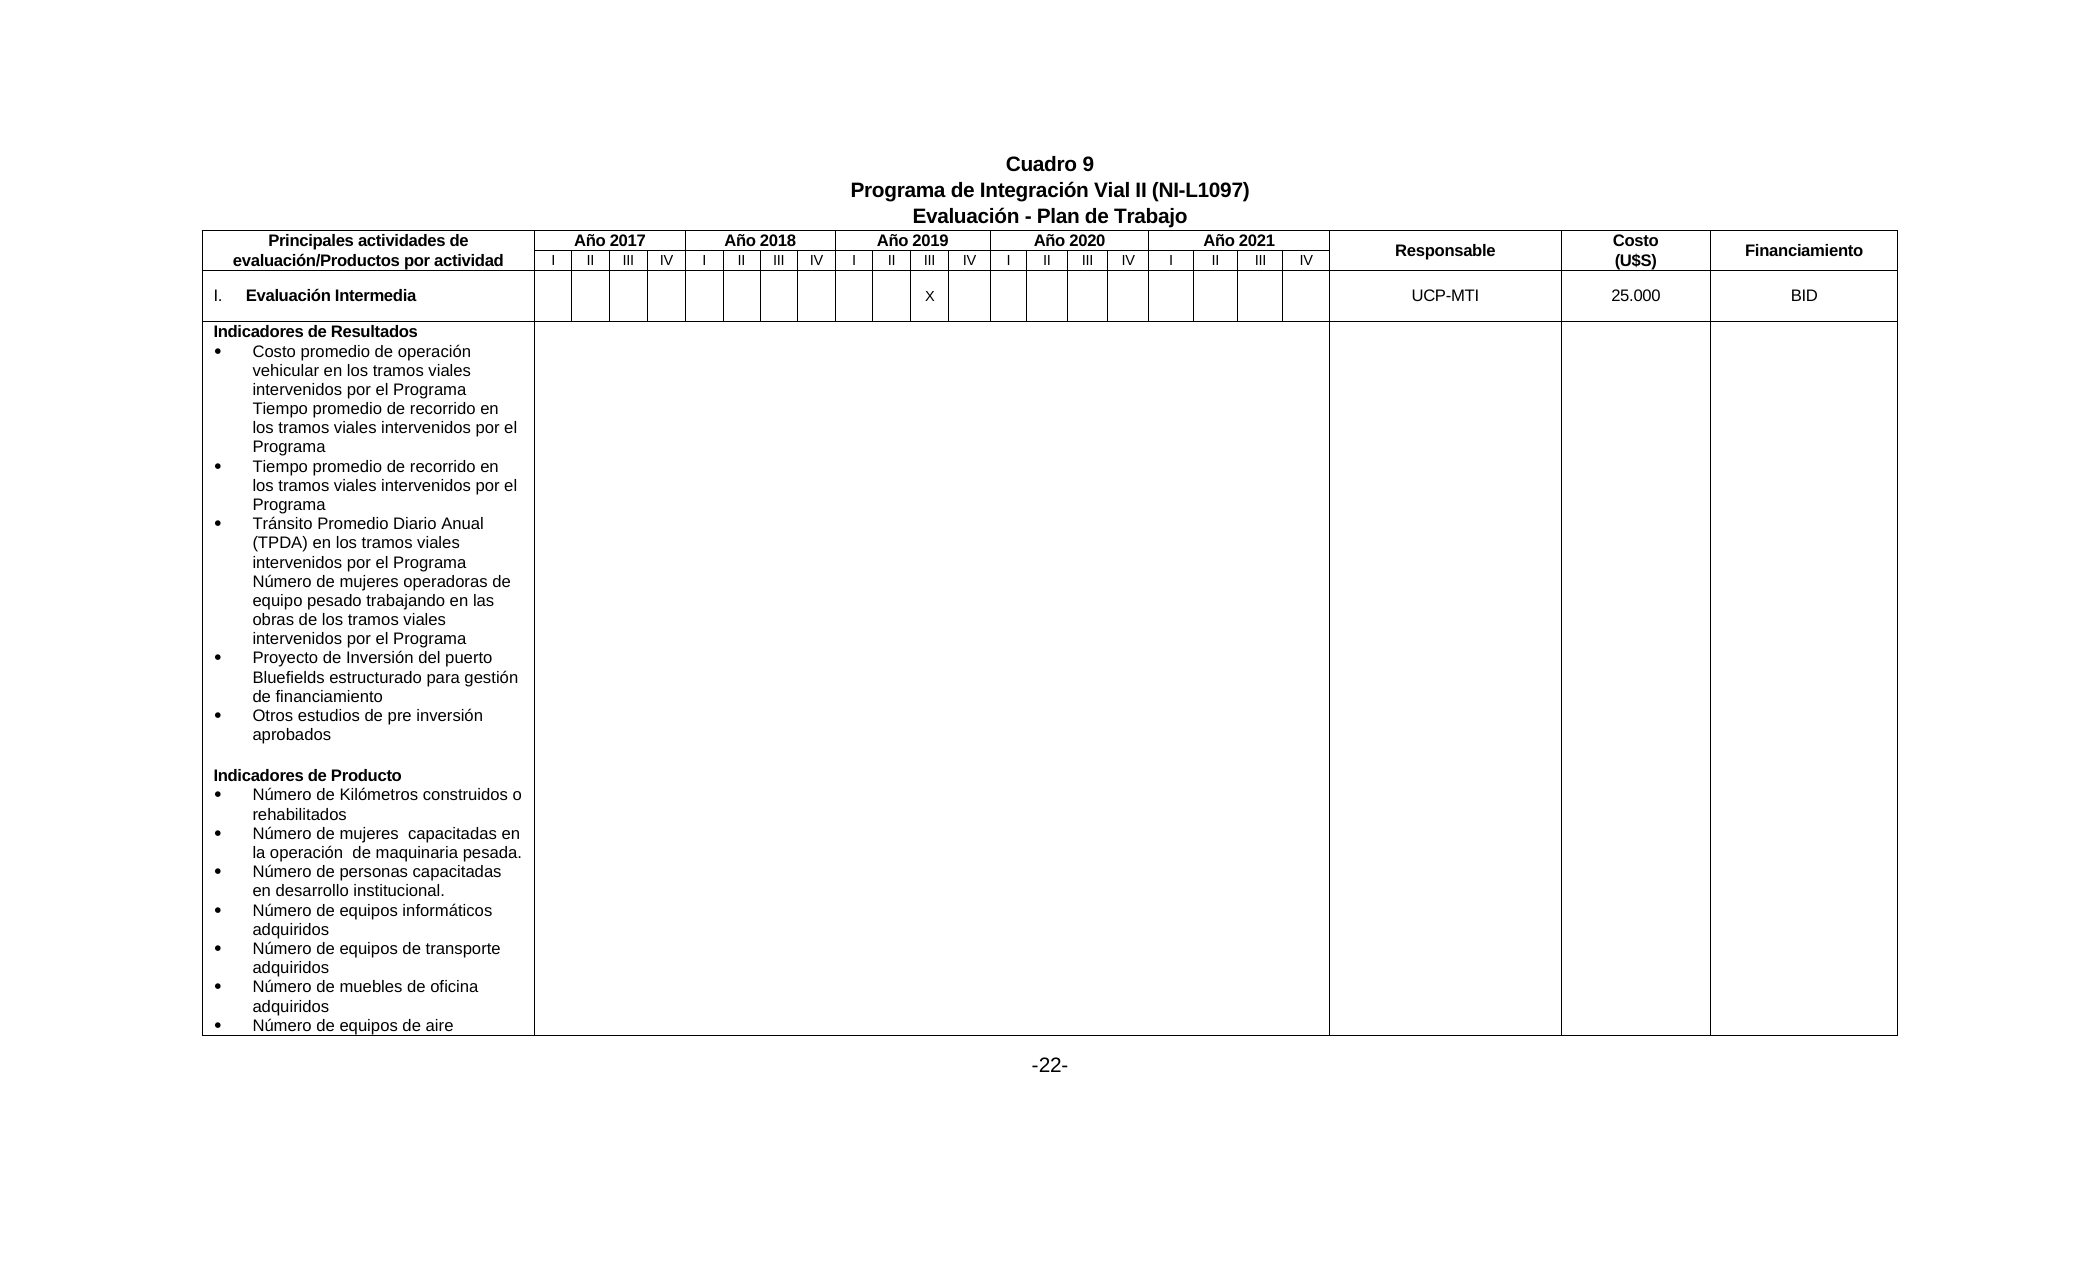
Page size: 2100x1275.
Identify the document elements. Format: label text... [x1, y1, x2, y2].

table_cell I [836, 251, 872, 269]
table_cell [1068, 271, 1107, 321]
table_cell [836, 271, 872, 321]
table_header Año 2017 [535, 231, 685, 250]
table_cell X [911, 271, 948, 321]
table_cell III [1068, 251, 1107, 269]
table_cell [1283, 271, 1329, 321]
table_cell [535, 322, 1329, 1035]
table_header Principales actividades de evaluación/Productos por actividad [203, 231, 534, 269]
table_cell UCP-MTI [1330, 271, 1561, 321]
table_cell [1238, 271, 1282, 321]
table_cell 25.000 [1562, 271, 1710, 321]
table_cell I [535, 251, 571, 269]
table_cell I [1149, 251, 1193, 269]
table_cell II [1194, 251, 1237, 269]
table_cell [798, 271, 835, 321]
table_cell [686, 271, 723, 321]
table_cell Evaluación Intermedia [203, 271, 534, 321]
table_header Año 2020 [991, 231, 1148, 250]
table_cell III [911, 251, 948, 269]
table_cell IV [949, 251, 990, 269]
table_cell II [1027, 251, 1067, 269]
table_cell IV [798, 251, 835, 269]
table_cell [1194, 271, 1237, 321]
table_cell [535, 271, 571, 321]
table_cell [724, 271, 760, 321]
table_cell IV [1108, 251, 1148, 269]
table_header Año 2021 [1149, 231, 1329, 250]
table_cell [1562, 322, 1710, 1035]
table_header Financiamiento [1711, 231, 1897, 269]
table_cell III [610, 251, 647, 269]
title Cuadro 9 [150, 152, 1950, 176]
table_cell [991, 271, 1026, 321]
table_cell I [991, 251, 1026, 269]
table_cell [949, 271, 990, 321]
table_cell BID [1711, 271, 1897, 321]
table_cell IV [648, 251, 685, 269]
table_cell II [724, 251, 760, 269]
table_cell [873, 271, 910, 321]
table_cell I [686, 251, 723, 269]
table_cell [610, 271, 647, 321]
table_cell [1108, 271, 1148, 321]
table_cell [648, 271, 685, 321]
table_cell [1027, 271, 1067, 321]
table_cell [572, 271, 609, 321]
table_header Responsable [1330, 231, 1561, 269]
table_cell [1149, 271, 1193, 321]
table_cell [1330, 322, 1561, 1035]
title Programa de Integración Vial II (NI-L1097) [150, 178, 1950, 202]
table_header Año 2019 [836, 231, 990, 250]
table_header Costo (U$S) [1562, 231, 1710, 269]
table_cell III [761, 251, 797, 269]
table_cell III [1238, 251, 1282, 269]
table_cell [1711, 322, 1897, 1035]
table_cell II [873, 251, 910, 269]
table_cell [761, 271, 797, 321]
title Evaluación - Plan de Trabajo [150, 204, 1950, 228]
table_header Año 2018 [686, 231, 835, 250]
table_cell IV [1283, 251, 1329, 269]
table_cell II [572, 251, 609, 269]
